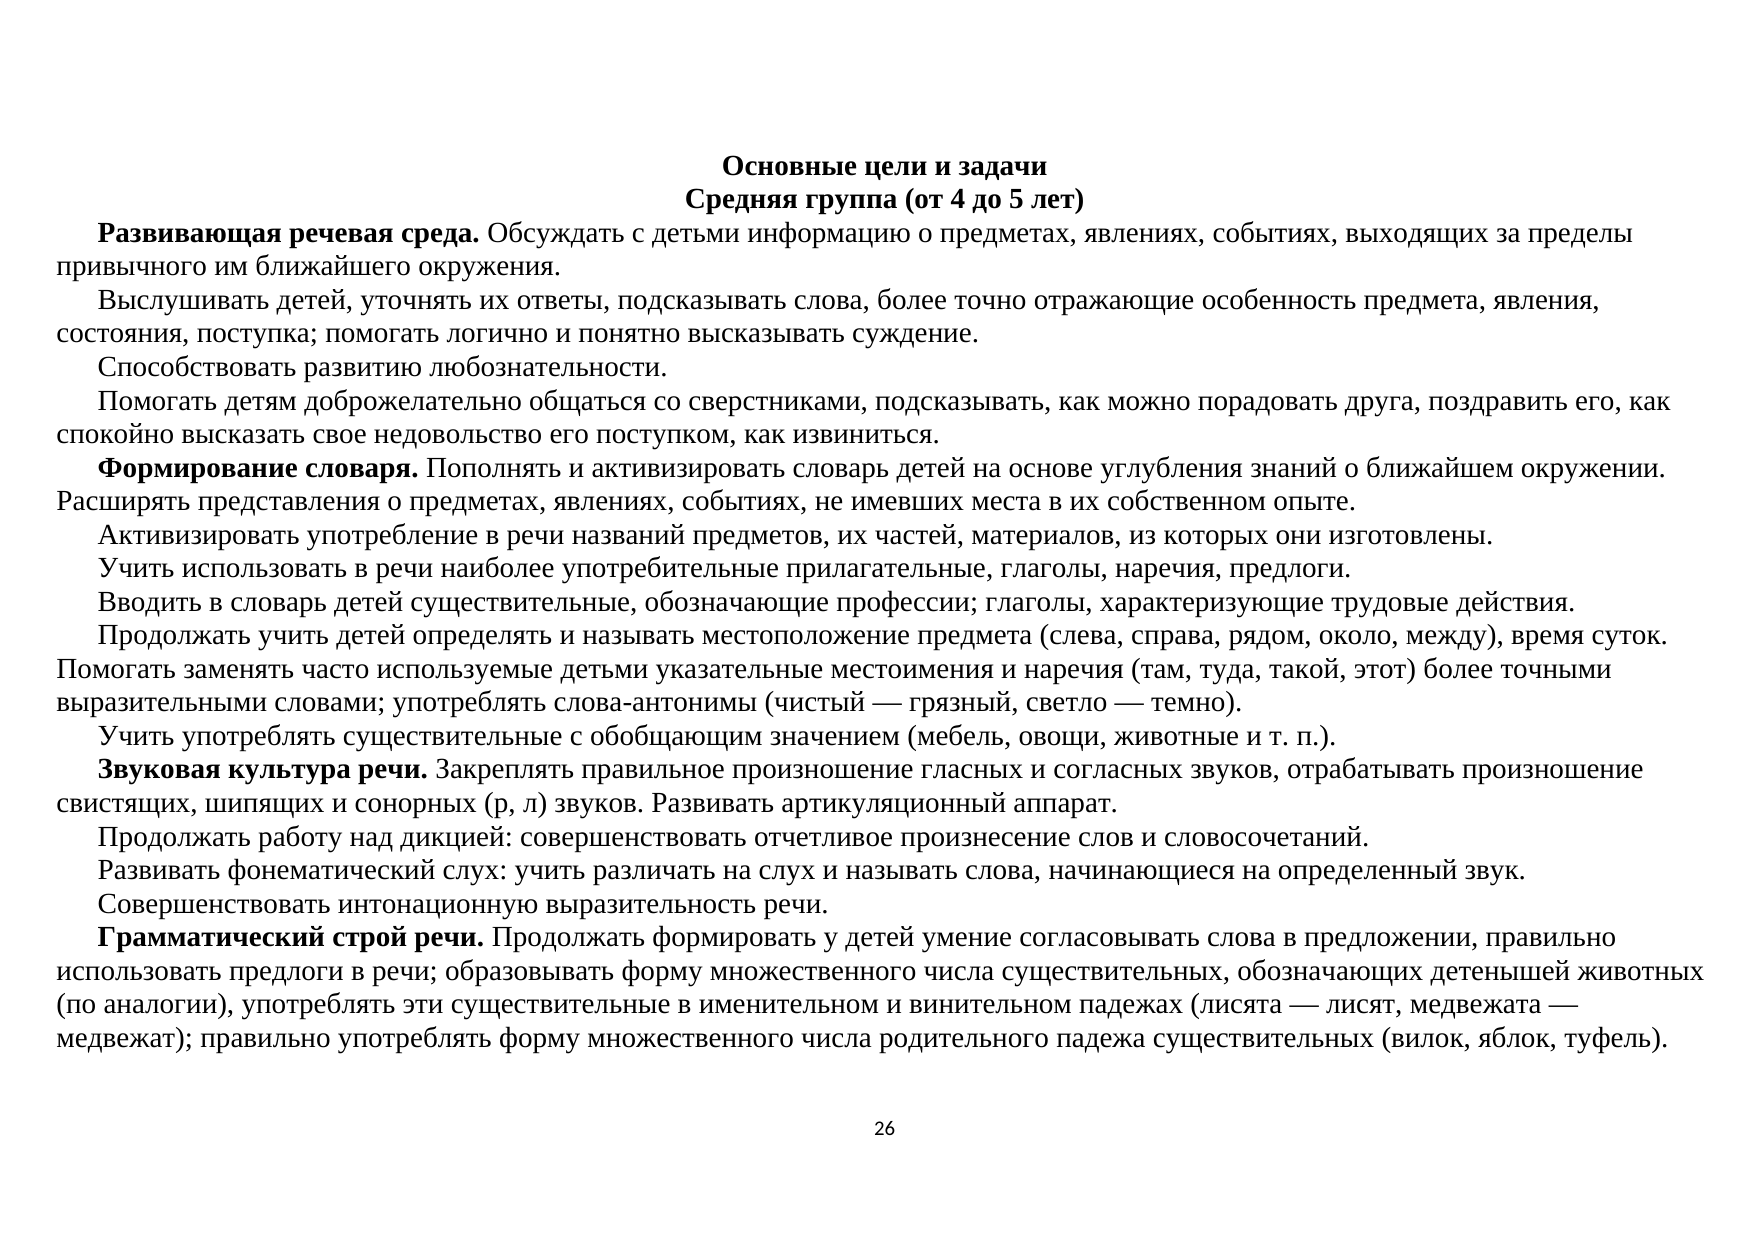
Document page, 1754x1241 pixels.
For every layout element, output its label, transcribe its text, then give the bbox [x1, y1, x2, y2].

text Продолжать учить детей определять и называть местоположение предмета (слева, справа, рядом, около, между), время суток. Помогать заменять часто используемые детьми указательные местоимения и наречия (там, туда, такой, этот) более точными выразительными словами; употреблять слова-антонимы (чистый — грязный, светло — темно). [56, 617, 1713, 718]
text Учить использовать в речи наиболее употребительные прилагательные, глаголы, наречия, предлоги. [56, 550, 1713, 584]
text Формирование словаря. Пополнять и активизировать словарь детей на основе углубления знаний о ближайшем окружении. Расширять представления о предметах, явлениях, событиях, не имевших места в их собственном опыте. [56, 450, 1713, 517]
text Средняя группа (от 4 до 5 лет) [56, 181, 1713, 215]
text Развивать фонематический слух: учить различать на слух и называть слова, начинающиеся на определенный звук. [56, 852, 1713, 886]
text Совершенствовать интонационную выразительность речи. [56, 886, 1713, 919]
text Учить употреблять существительные с обобщающим значением (мебель, овощи, животные и т. п.). [56, 718, 1713, 752]
text Основные цели и задачи [56, 148, 1713, 181]
text Вводить в словарь детей существительные, обозначающие профессии; глаголы, характеризующие трудовые действия. [56, 584, 1713, 617]
text Звуковая культура речи. Закреплять правильное произношение гласных и согласных звуков, отрабатывать произношение свистящих, шипящих и сонорных (р, л) звуков. Развивать артикуляционный аппарат. [56, 752, 1713, 819]
text Развивающая речевая среда. Обсуждать с детьми информацию о предметах, явлениях, событиях, выходящих за пределы привычного им ближайшего окружения. [56, 215, 1713, 282]
text Выслушивать детей, уточнять их ответы, подсказывать слова, более точно отражающие особенность предмета, явления, состояния, поступка; помогать логично и понятно высказывать суждение. [56, 282, 1713, 349]
text Продолжать работу над дикцией: совершенствовать отчетливое произнесение слов и словосочетаний. [56, 819, 1713, 852]
text Помогать детям доброжелательно общаться со сверстниками, подсказывать, как можно порадовать друга, поздравить его, как спокойно высказать свое недовольство его поступком, как извиниться. [56, 383, 1713, 450]
text Способствовать развитию любознательности. [56, 349, 1713, 383]
text Грамматический строй речи. Продолжать формировать у детей умение согласовывать слова в предложении, правильно использовать предлоги в речи; образовывать форму множественного числа существительных, обозначающих детенышей животных (по аналогии), употреблять эти существительные в именительном и винительном падежах (лисята — лисят, медвежата — медвежат); правильно употреблять форму множественного числа родительного падежа существительных (вилок, яблок, туфель). [56, 919, 1713, 1053]
text Активизировать употребление в речи названий предметов, их частей, материалов, из которых они изготовлены. [56, 517, 1713, 550]
